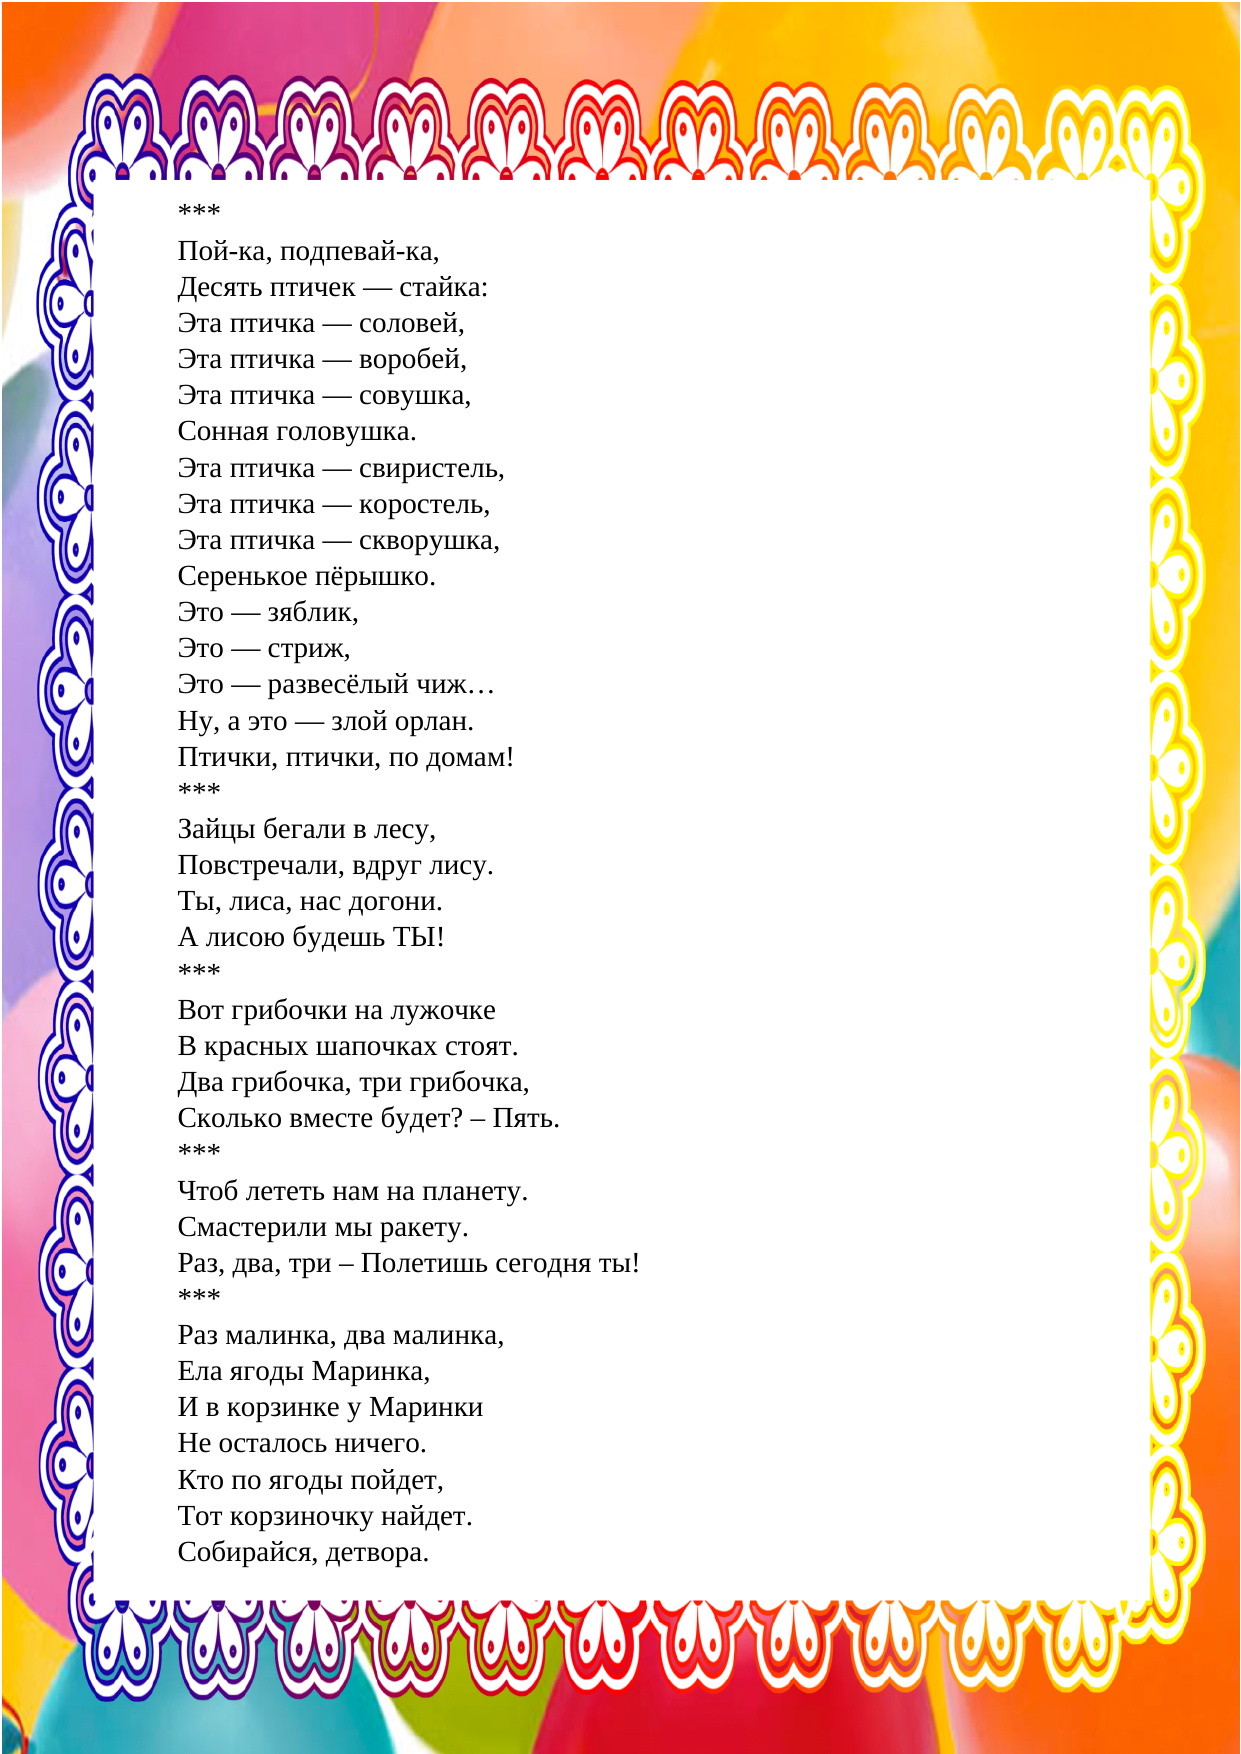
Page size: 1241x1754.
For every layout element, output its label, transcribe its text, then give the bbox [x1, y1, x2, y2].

text *** Пой-ка, подпевай-ка, Десять птичек — стайка: Эта птичка — соловей, Эта птичка — воробей, Эта птичка — совушка, Сонная головушка. Эта птичка — свиристель, Эта птичка — коростель, Эта птичка — скворушка, Серенькое пёрышко. Это — зяблик, Это — стриж, Это — развесёлый чиж… Ну, а это — злой орлан. Птички, птички, по домам! *** Зайцы бегали в лесу, Повстречали, вдруг лису. Ты, лиса, нас догони. А лисою будешь ТЫ! *** Вот грибочки на лужочке В красных шапочках стоят. Два грибочка, три грибочка, Сколько вместе будет? – Пять. *** Чтоб лететь нам на планету. Смастерили мы ракету. Раз, два, три – Полетишь сегодня ты! *** Раз малинка, два малинка, Ела ягоды Маринка, И в корзинке у Маринки Не осталось ничего. Кто по ягоды пойдет, Тот корзиночку найдет. Собирайся, детвора. [177, 197, 1152, 1598]
picture [2, 2, 1240, 1754]
